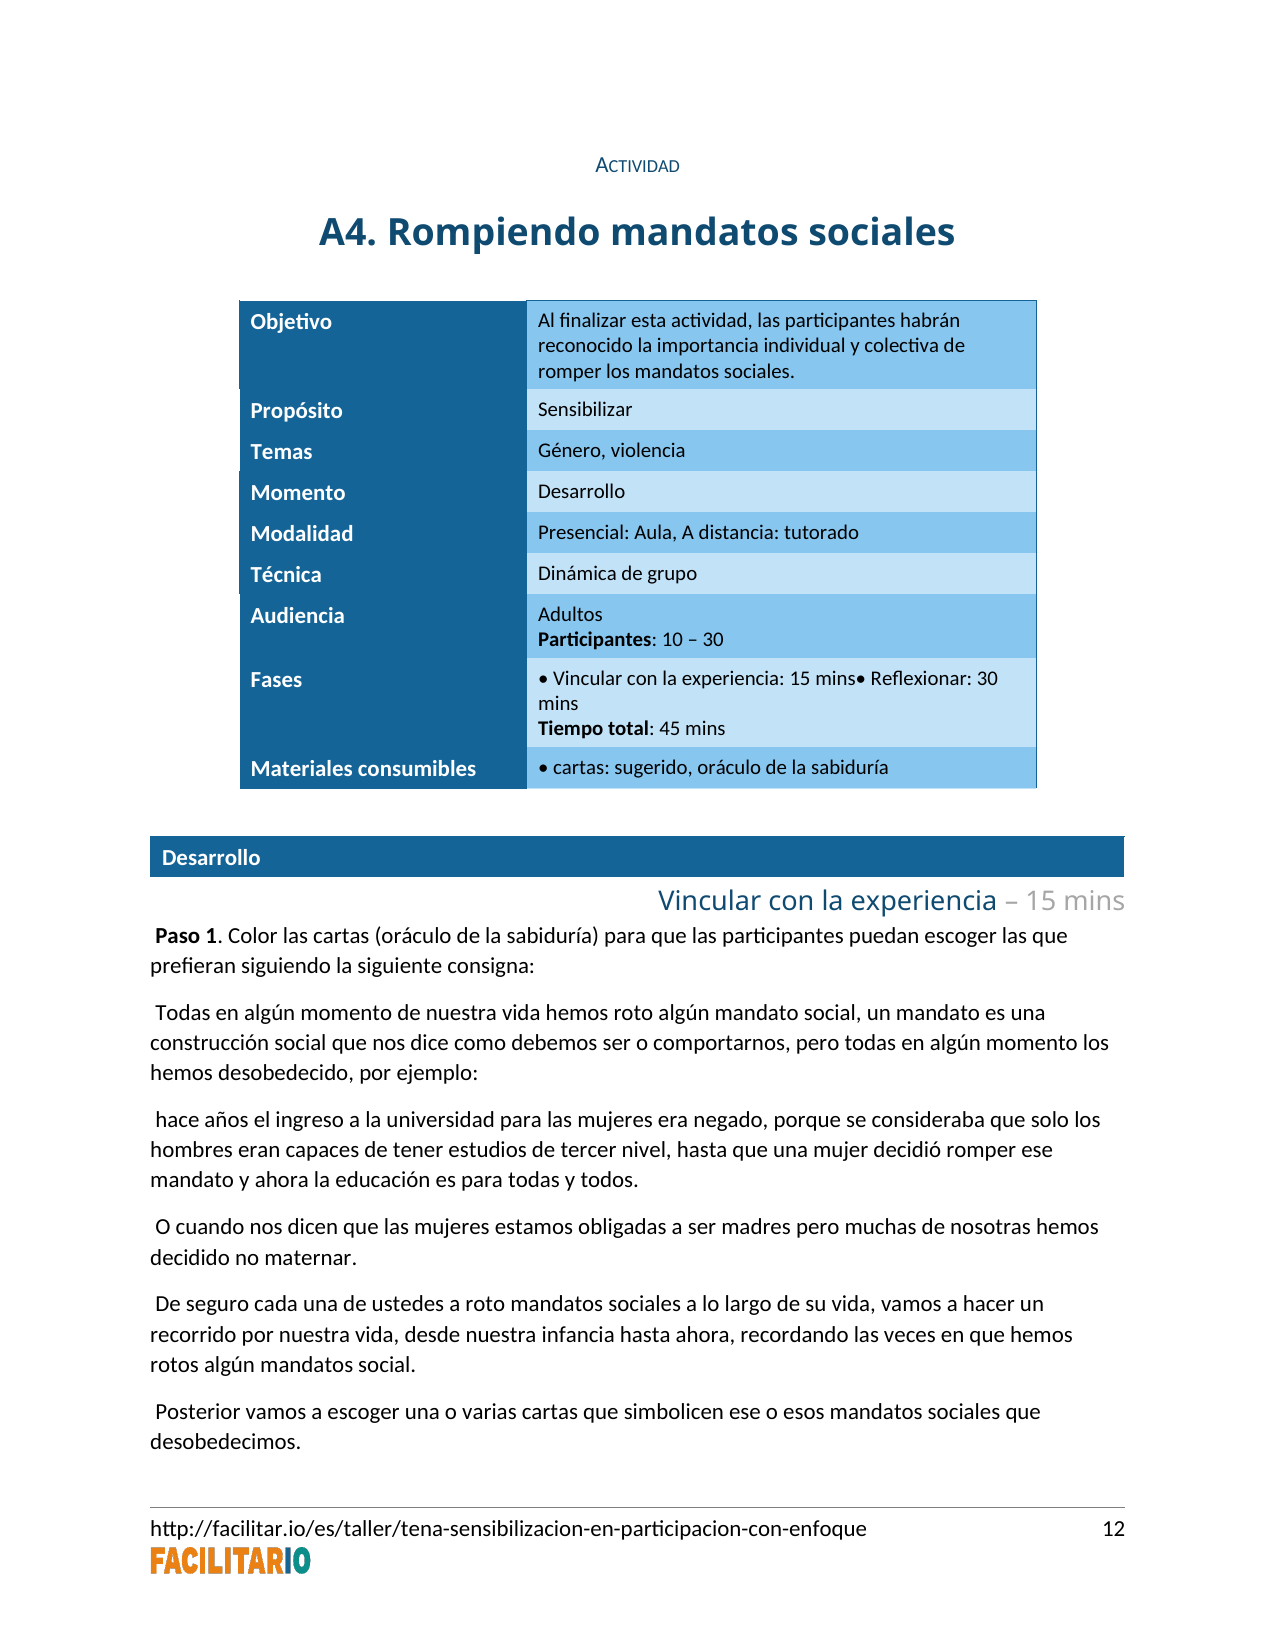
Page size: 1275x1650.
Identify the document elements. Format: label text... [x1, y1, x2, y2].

text Actividad [150, 150, 1125, 178]
table_cell Modalidad [240, 513, 526, 553]
text Posterior vamos a escoger una o varias cartas que simbolicen ese o esos mandatos sociales que desobedecimos. [150, 1397, 1125, 1455]
table_cell Desarrollo [527, 471, 1036, 512]
text O cuando nos dicen que las mujeres estamos obligadas a ser madres pero muchas de nosotras hemos decidido no maternar. [150, 1212, 1125, 1271]
text Todas en algún momento de nuestra vida hemos roto algún mandato social, un mandato es una construcción social que nos dice como debemos ser o comportarnos, pero todas en algún momento los hemos desobedecido, por ejemplo: [150, 998, 1125, 1086]
table_cell Audiencia [240, 595, 526, 658]
table_header Desarrollo [151, 837, 1124, 877]
table_cell Sensibilizar [527, 389, 1036, 430]
picture [145, 1544, 315, 1576]
text hace años el ingreso a la universidad para las mujeres era negado, porque se consideraba que solo los hombres eran capaces de tener estudios de tercer nivel, hasta que una mujer decidió romper ese mandato y ahora la educación es para todas y todos. [150, 1105, 1125, 1193]
table_cell Técnica [240, 554, 526, 594]
table_header Objetivo [240, 301, 526, 389]
table_cell Fases [240, 659, 526, 747]
table_cell • cartas: sugerido, oráculo de la sabiduría [527, 747, 1036, 788]
table_cell Dinámica de grupo [527, 553, 1036, 594]
table_cell Propósito [240, 390, 526, 430]
table_cell Temas [240, 431, 526, 471]
table_cell • Vincular con la experiencia: 15 mins Tiempo total: 45 mins [527, 658, 1036, 747]
table_cell Momento [240, 472, 526, 512]
table_cell Materiales consumibles [240, 748, 526, 788]
table_cell Adultos Participantes: 10 – 30 [527, 594, 1036, 658]
text Paso 1. Color las cartas (oráculo de la sabiduría) para que las participantes puedan escoger las que prefieran siguiendo la siguiente consigna: [150, 921, 1125, 979]
table_header Al finalizar esta actividad, las participantes habrán reconocido la importancia individual y colectiva de romper los mandatos sociales. [527, 301, 1036, 389]
subtitle A4. Rompiendo mandatos sociales [150, 205, 1125, 256]
text De seguro cada una de ustedes a roto mandatos sociales a lo largo de su vida, vamos a hacer un recorrido por nuestra vida, desde nuestra infancia hasta ahora, recordando las veces en que hemos rotos algún mandatos social. [150, 1289, 1125, 1378]
subtitle Vincular con la experiencia – 15 mins [150, 881, 1125, 918]
table_cell Presencial: Aula, A distancia: tutorado [527, 512, 1036, 553]
table_cell Género, violencia [527, 430, 1036, 471]
